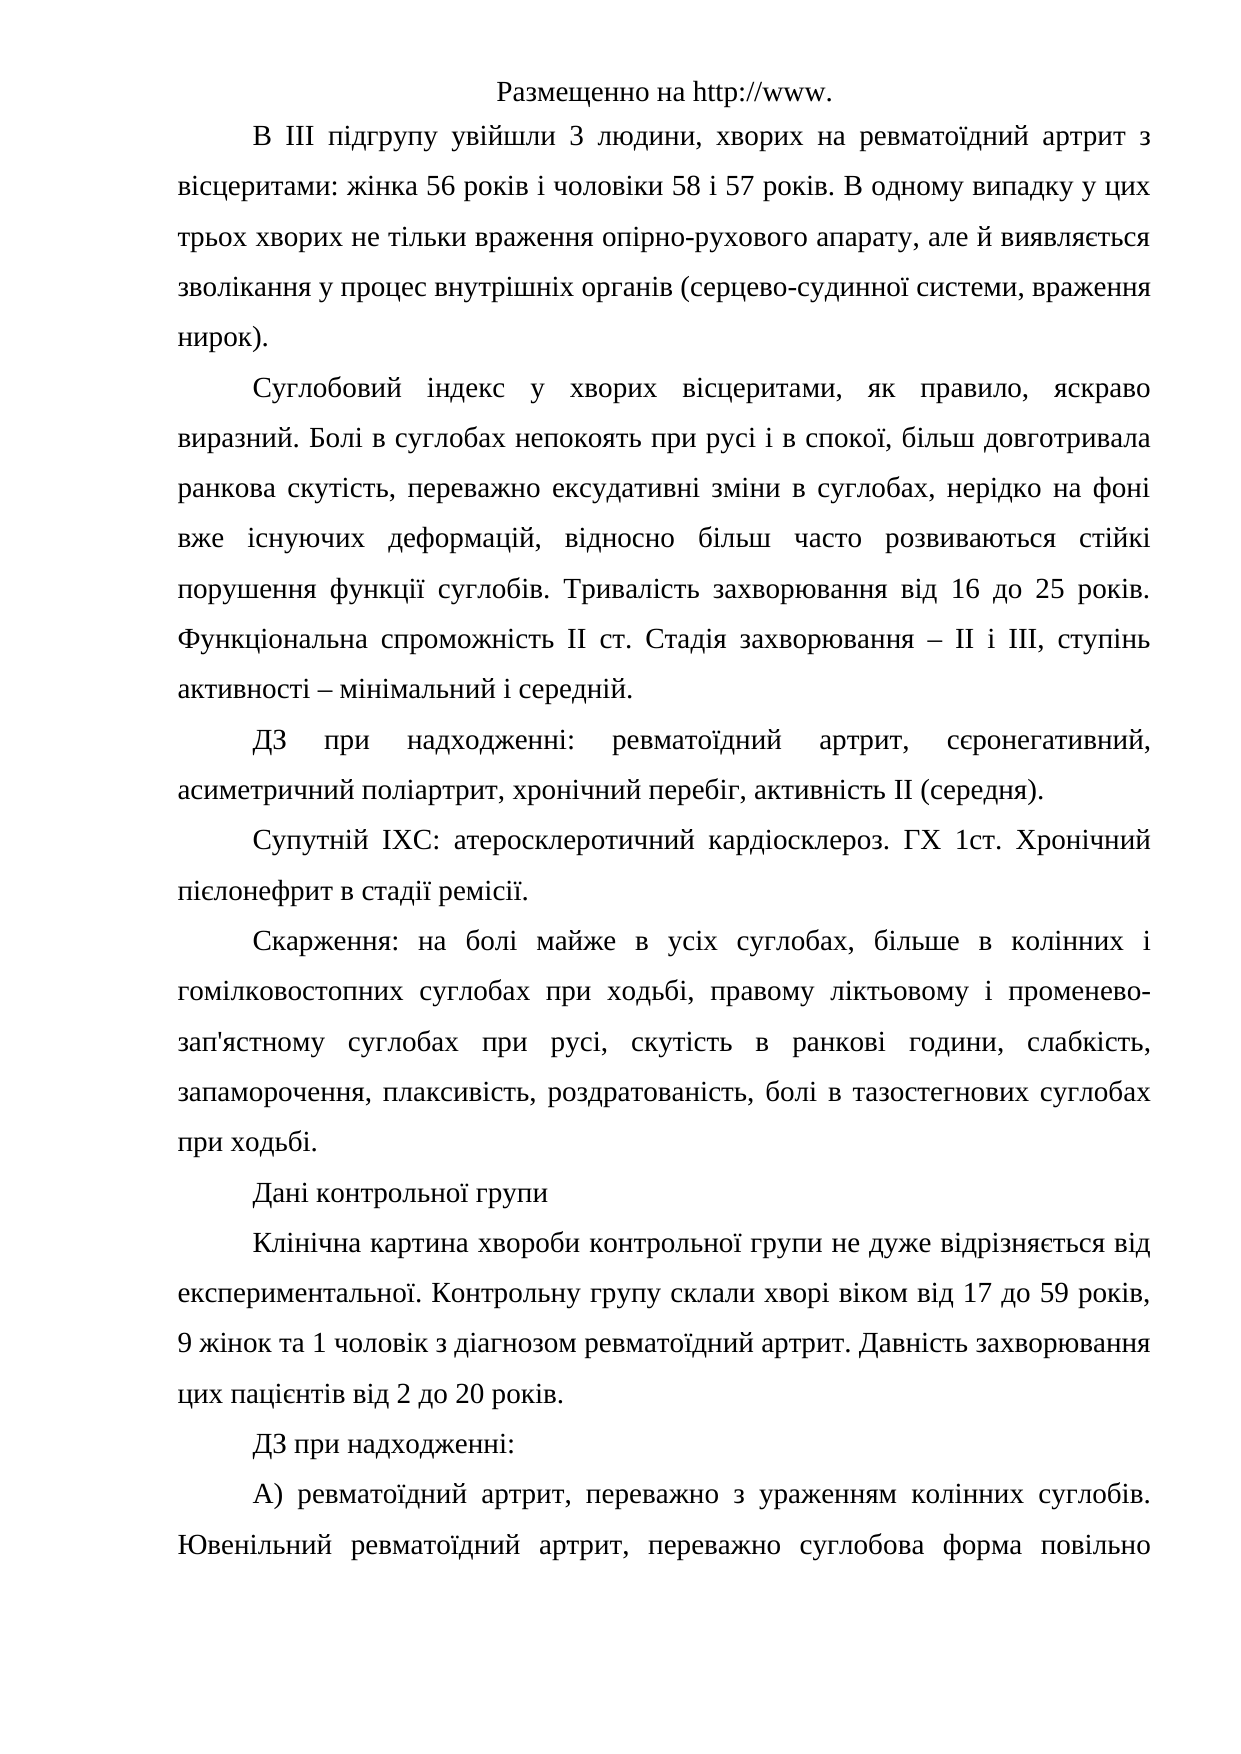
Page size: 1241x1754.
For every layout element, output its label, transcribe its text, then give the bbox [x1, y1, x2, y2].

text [177, 1477, 1152, 1560]
text ДЗ при надходженні: [177, 1426, 1152, 1460]
text ДЗ при надходженні: ревматоїдний артрит, сєронегативний, асиметричний поліартрит, хронічний перебіг, активність II (середня). [177, 722, 1152, 806]
text Суглобовий індекс у хворих вісцеритами, як правило, яскраво виразний. Болі в суглобах непокоять при русі і в спокої, більш довготривала ранкова скутість, переважно ексудативні зміни в суглобах, нерідко на фоні вже існуючих деформацій, відносно більш часто розвиваються стійкі порушення функції суглобів. Тривалість захворювання від 16 до 25 років. Функціональна спроможність ІІ ст. Стадія захворювання – ІІ і ІІІ, ступінь активності – мінімальний і середній. [177, 370, 1152, 705]
text Клінічна картина хвороби контрольної групи не дуже відрізняється від експериментальної. Контрольну групу склали хворі віком від 17 до 59 років, 9 жінок та 1 чоловік з діагнозом ревматоїдний артрит. Давність захворювання цих пацієнтів від 2 до 20 років. [177, 1225, 1152, 1409]
text Супутній ІХС: атеросклеротичний кардіосклероз. ГХ 1ст. Хронічний пієлонефрит в стадії ремісії. [177, 822, 1152, 906]
text В III підгрупу увійшли 3 людини, хворих на ревматоїдний артрит з вісцеритами: жінка 56 років і чоловіки 58 і 57 років. В одному випадку у цих трьох хворих не тільки враження опірно-рухового апарату, але й виявляється зволікання у процес внутрішніх органів (серцево-судинної системи, враження нирок). [177, 118, 1152, 353]
text Дані контрольної групи [177, 1175, 1152, 1208]
text Скарження: на болі майже в усіх суглобах, більше в колінних і гомілковостопних суглобах при ходьбі, правому ліктьовому і променево-зап'ястному суглобах при русі, скутість в ранкові години, слабкість, запаморочення, плаксивість, роздратованість, болі в тазостегнових суглобах при ходьбі. [177, 923, 1152, 1158]
